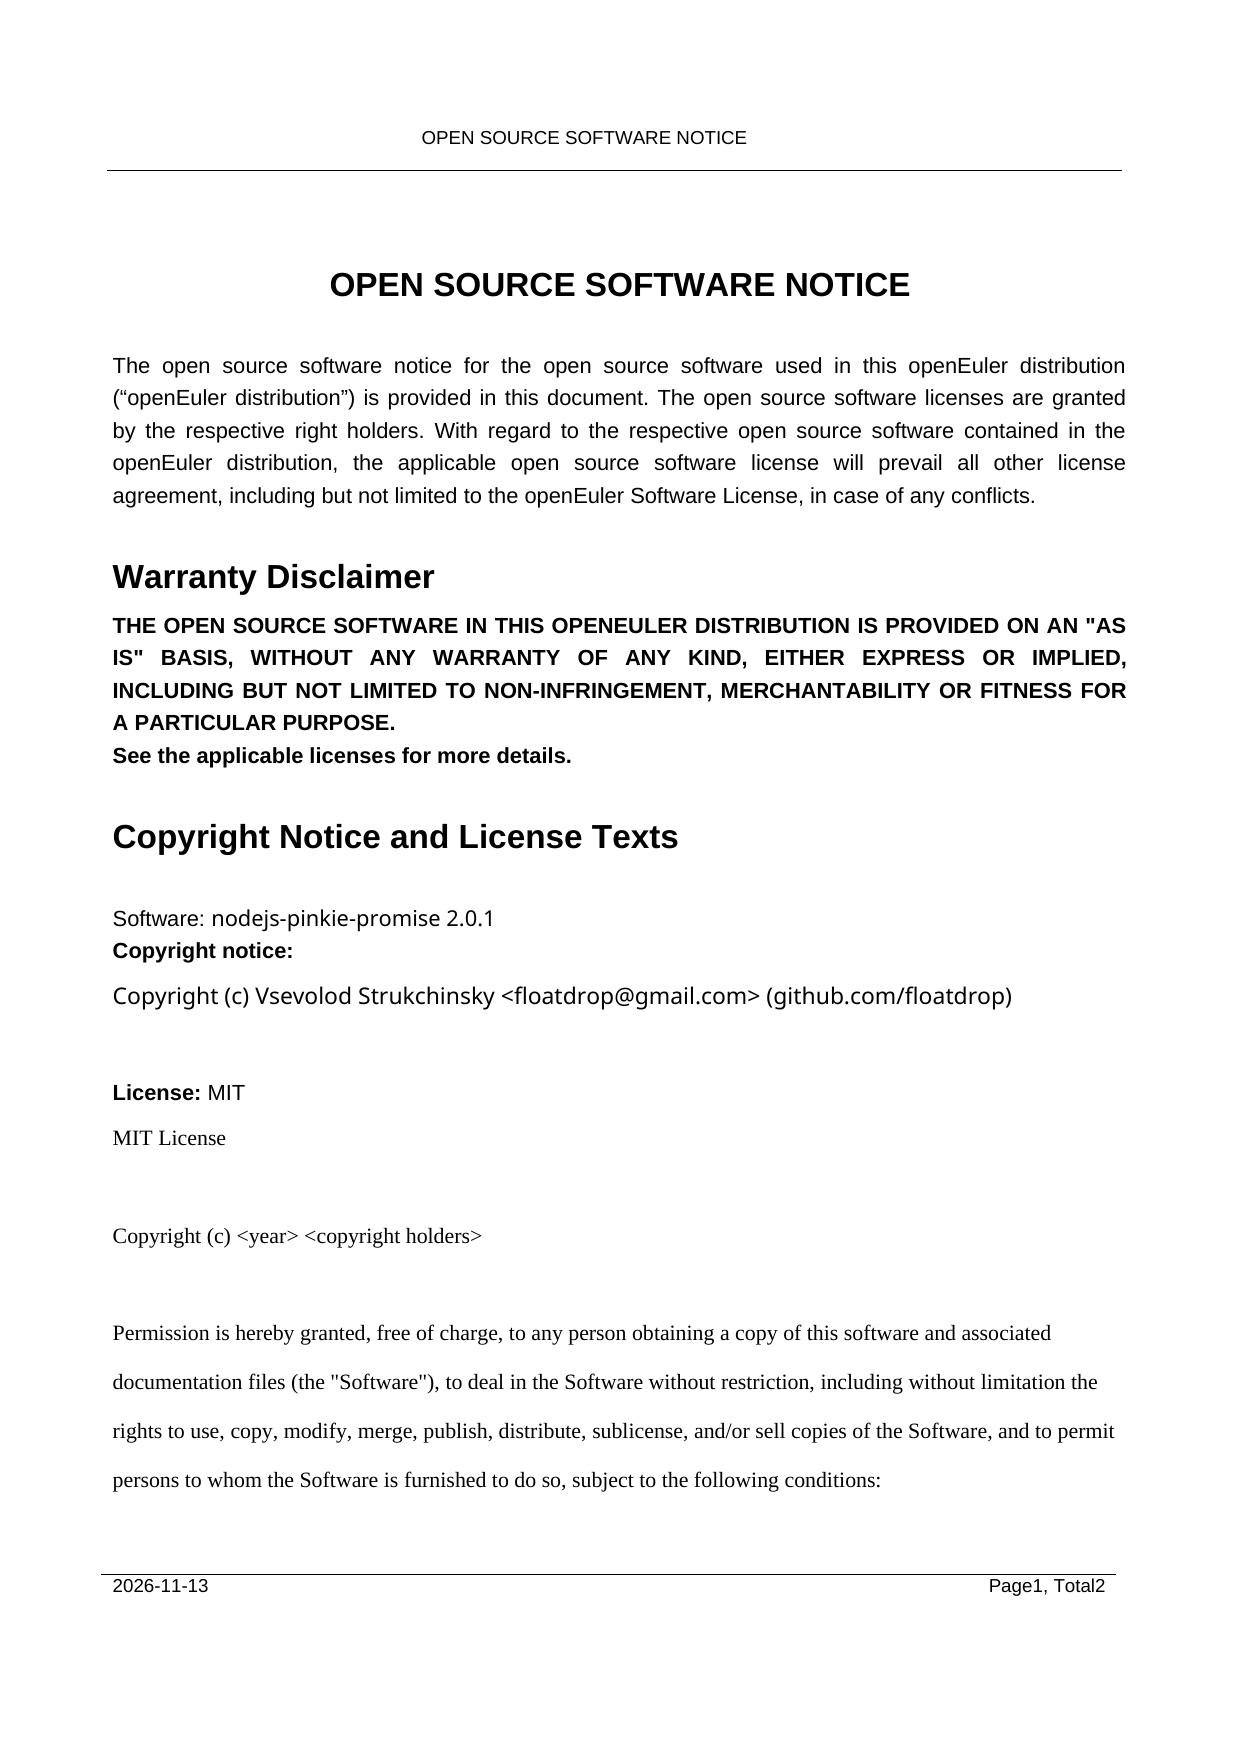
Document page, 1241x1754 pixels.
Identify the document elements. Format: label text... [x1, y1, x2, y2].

text Copyright (c) Vsevolod Strukchinsky <floatdrop@gmail.com> (github.com/floatdrop) [112, 979, 1128, 1060]
text Warranty Disclaimer [112, 544, 1128, 609]
text The open source software notice for the open source software used in this openEuler distribution (“openEuler distribution”) is provided in this document. The open source software licenses are granted by the respective right holders. With regard to the respective open source software contained in the openEuler distribution, the applicable open source software license will prevail all other license agreement, including but not limited to the openEuler Software License, in case of any conflicts. [112, 349, 1128, 511]
text Copyright notice: [112, 934, 1128, 966]
text Software: nodejs-pinkie-promise 2.0.1 [112, 901, 1128, 934]
text License: MIT [112, 1077, 1128, 1109]
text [112, 1122, 1128, 1495]
text Copyright Notice and License Texts [112, 804, 1128, 869]
text OPEN SOURCE SOFTWARE NOTICE [112, 251, 1128, 316]
text THE OPEN SOURCE SOFTWARE IN THIS OPENEULER DISTRIBUTION IS PROVIDED ON AN "AS IS" BASIS, WITHOUT ANY WARRANTY OF ANY KIND, EITHER EXPRESS OR IMPLIED, INCLUDING BUT NOT LIMITED TO NON-INFRINGEMENT, MERCHANTABILITY OR FITNESS FOR A PARTICULAR PURPOSE. See the applicable licenses for more details. [112, 609, 1128, 771]
